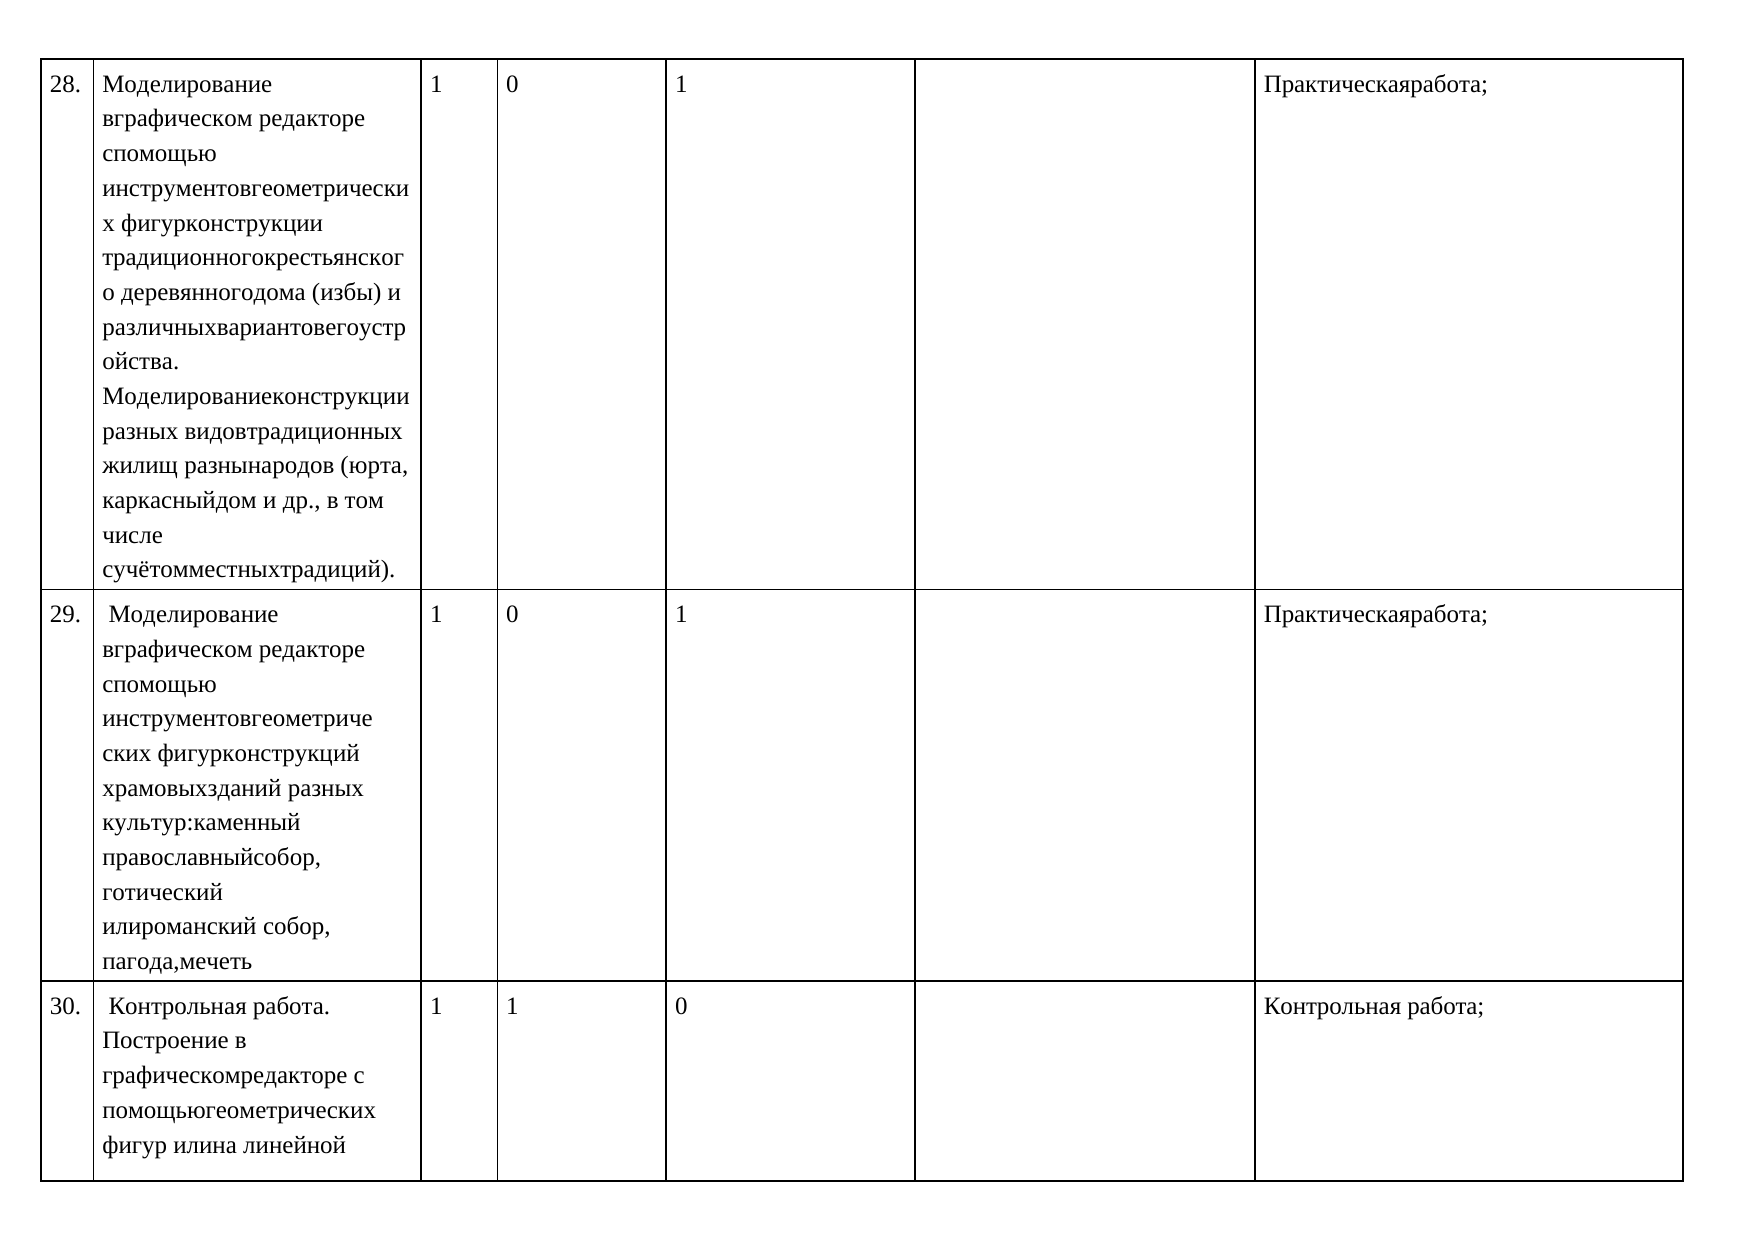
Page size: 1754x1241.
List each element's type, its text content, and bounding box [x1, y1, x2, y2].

table_cell Моделирование вграфическом редакторе спомощью инструментовгеометрических фигурконструкций храмовыхзданий разных культур:каменный православныйсобор, готический илироманский собор, пагода,мечеть [94, 590, 420, 980]
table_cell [94, 982, 420, 1180]
table_cell Контрольная работа; [1256, 982, 1682, 1180]
table_cell 1 [667, 590, 914, 980]
table_cell [916, 982, 1254, 1180]
table_cell [916, 60, 1254, 589]
table_cell Практическаяработа; [1256, 590, 1682, 980]
table_cell 1 [422, 60, 497, 589]
table_cell 1 [422, 982, 497, 1180]
table_cell 29. [42, 590, 93, 980]
table_cell Практическаяработа; [1256, 60, 1682, 589]
table_cell 0 [667, 982, 914, 1180]
table_cell 1 [667, 60, 914, 589]
table_cell [916, 590, 1254, 980]
table_cell 1 [422, 590, 497, 980]
table_cell 0 [498, 590, 665, 980]
table_cell 28. [42, 60, 93, 589]
table_cell 1 [498, 982, 665, 1180]
table_cell 0 [498, 60, 665, 589]
table_cell Моделирование вграфическом редакторе спомощью инструментовгеометрических фигурконструкции традиционногокрестьянского деревянногодома (избы) и различныхвариантовегоустройства. Моделированиеконструкции разных видовтрадиционных жилищ разнынародов (юрта, каркасныйдом и др., в том числе сучётомместныхтрадиций). [94, 60, 420, 589]
table_cell 30. [42, 982, 93, 1180]
